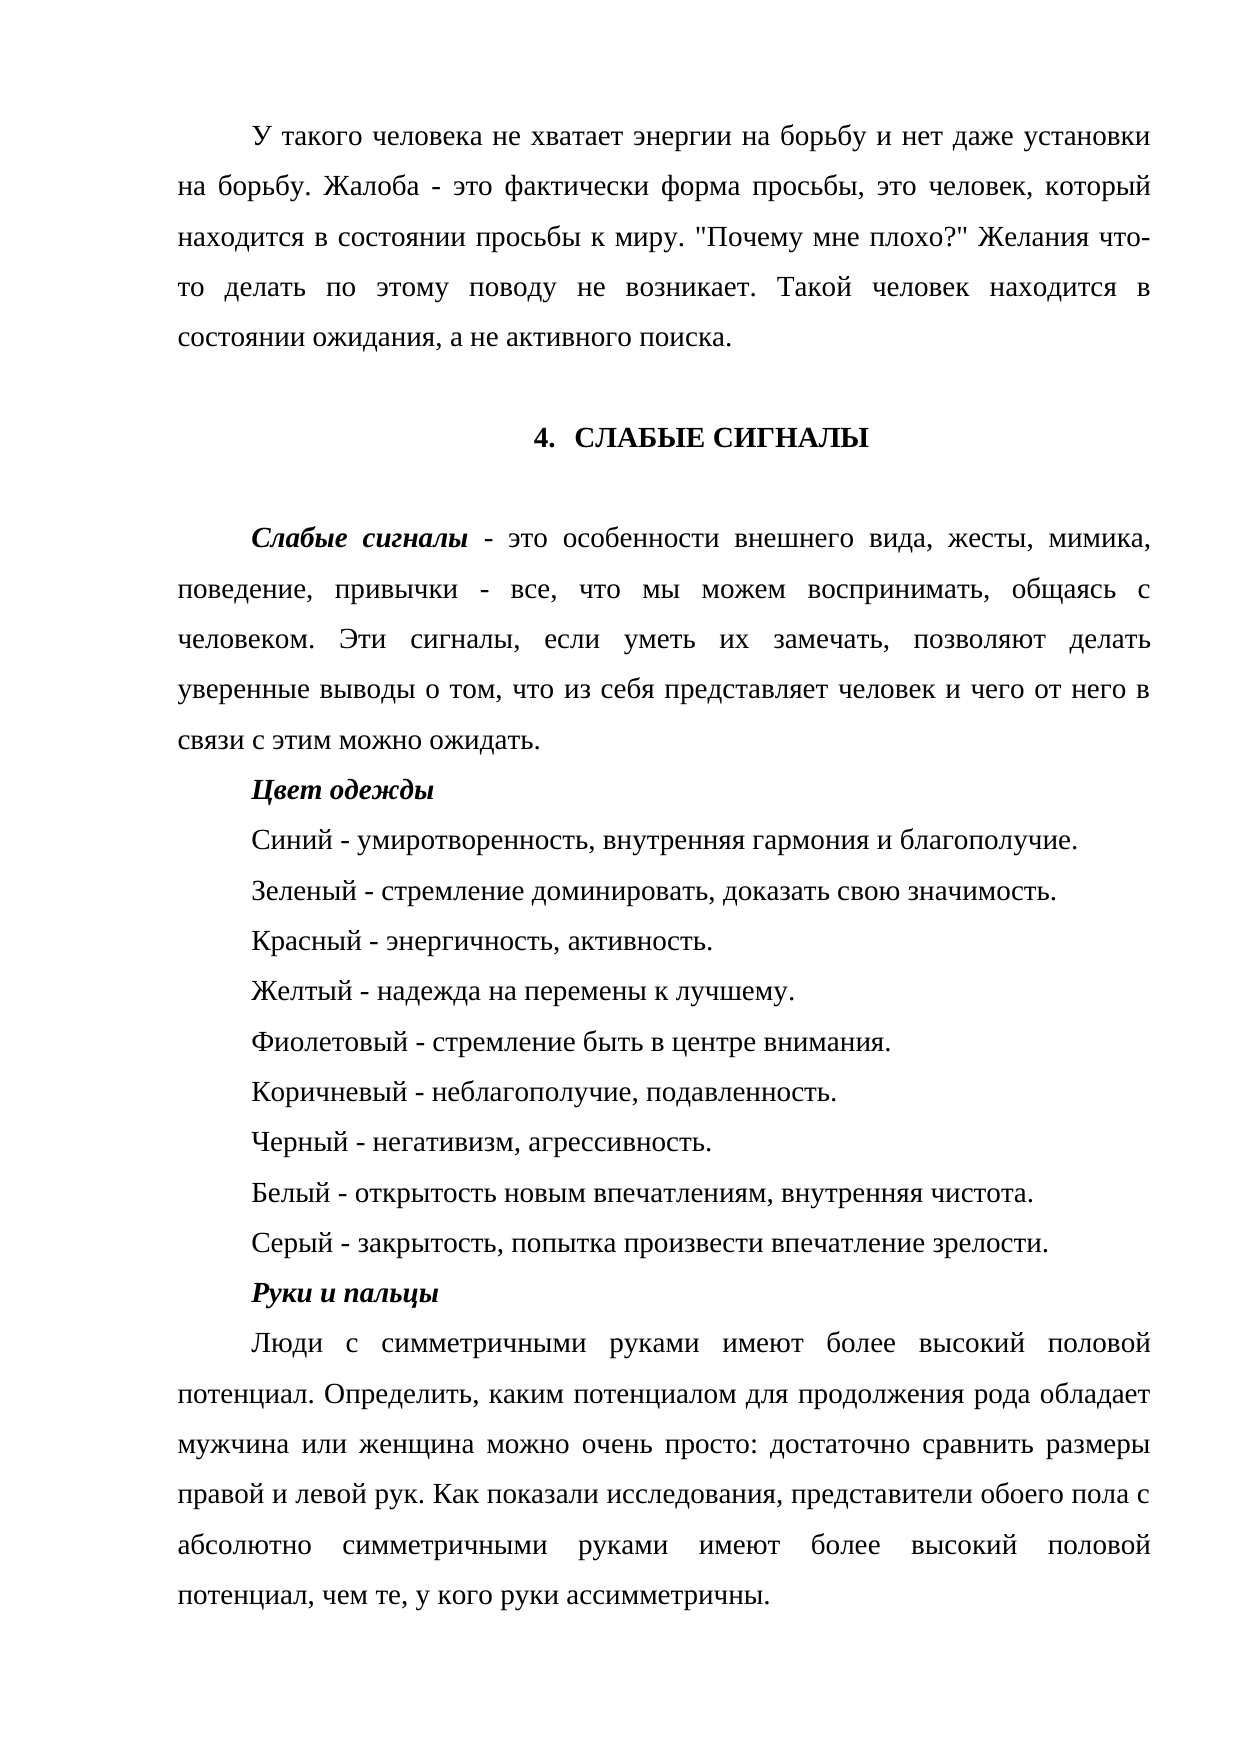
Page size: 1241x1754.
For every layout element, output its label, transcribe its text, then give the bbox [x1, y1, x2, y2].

text Белый - открытость новым впечатлениям, внутренняя чистота. [177, 1175, 1152, 1208]
text Серый - закрытость, попытка произвести впечатление зрелости. [177, 1225, 1152, 1258]
text Цвет одежды [177, 772, 1152, 806]
text Синий - умиротворенность, внутренняя гармония и благополучие. [177, 822, 1152, 856]
text Желтый - надежда на перемены к лучшему. [177, 973, 1152, 1007]
text Фиолетовый - стремление быть в центре внимания. [177, 1024, 1152, 1057]
text Слабые сигналы - это особенности внешнего вида, жесты, мимика, поведение, привычки - все, что мы можем воспринимать, общаясь с человеком. Эти сигналы, если уметь их замечать, позволяют делать уверенные выводы о том, что из себя представляет человек и чего от него в связи с этим можно ожидать. [177, 521, 1152, 755]
text У такого человека не хватает энергии на борьбу и нет даже установки на борьбу. Жалоба - это фактически форма просьбы, это человек, который находится в состоянии просьбы к миру. "Почему мне плохо?" Желания что-то делать по этому поводу не возникает. Такой человек находится в состоянии ожидания, а не активного поиска. [177, 118, 1152, 353]
text Руки и пальцы [177, 1275, 1152, 1309]
list СЛАБЫЕ СИГНАЛЫ [177, 420, 1152, 453]
text Черный - негативизм, агрессивность. [177, 1124, 1152, 1158]
text Красный - энергичность, активность. [177, 923, 1152, 957]
text Коричневый - неблагополучие, подавленность. [177, 1074, 1152, 1108]
text Люди с симметричными руками имеют более высокий половой потенциал. Определить, каким потенциалом для продолжения рода обладает мужчина или женщина можно очень просто: достаточно сравнить размеры правой и левой рук. Как показали исследования, представители обоего пола с абсолютно симметричными руками имеют более высокий половой потенциал, чем те, у кого руки ассимметричны. [177, 1326, 1152, 1611]
text Зеленый - стремление доминировать, доказать свою значимость. [177, 873, 1152, 906]
